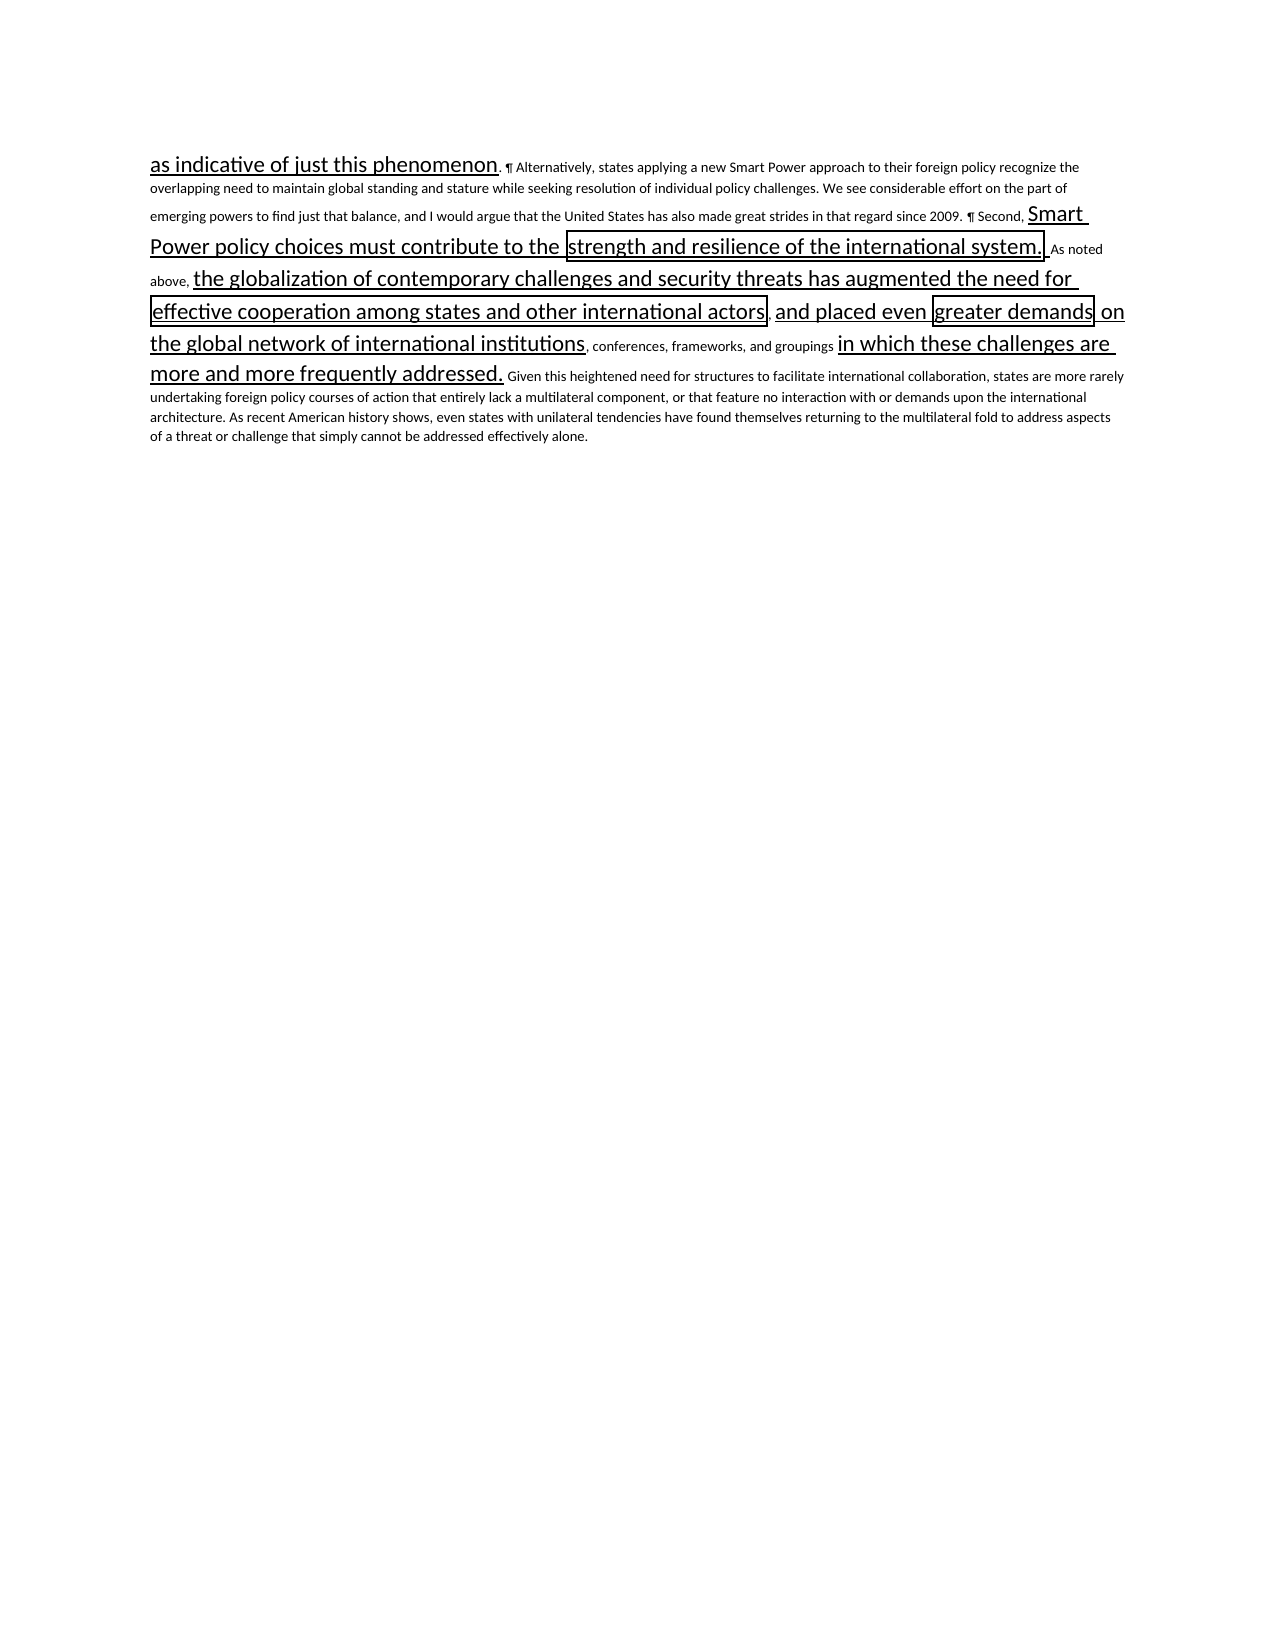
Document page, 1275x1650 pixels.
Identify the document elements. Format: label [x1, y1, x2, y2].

text [150, 150, 1125, 445]
